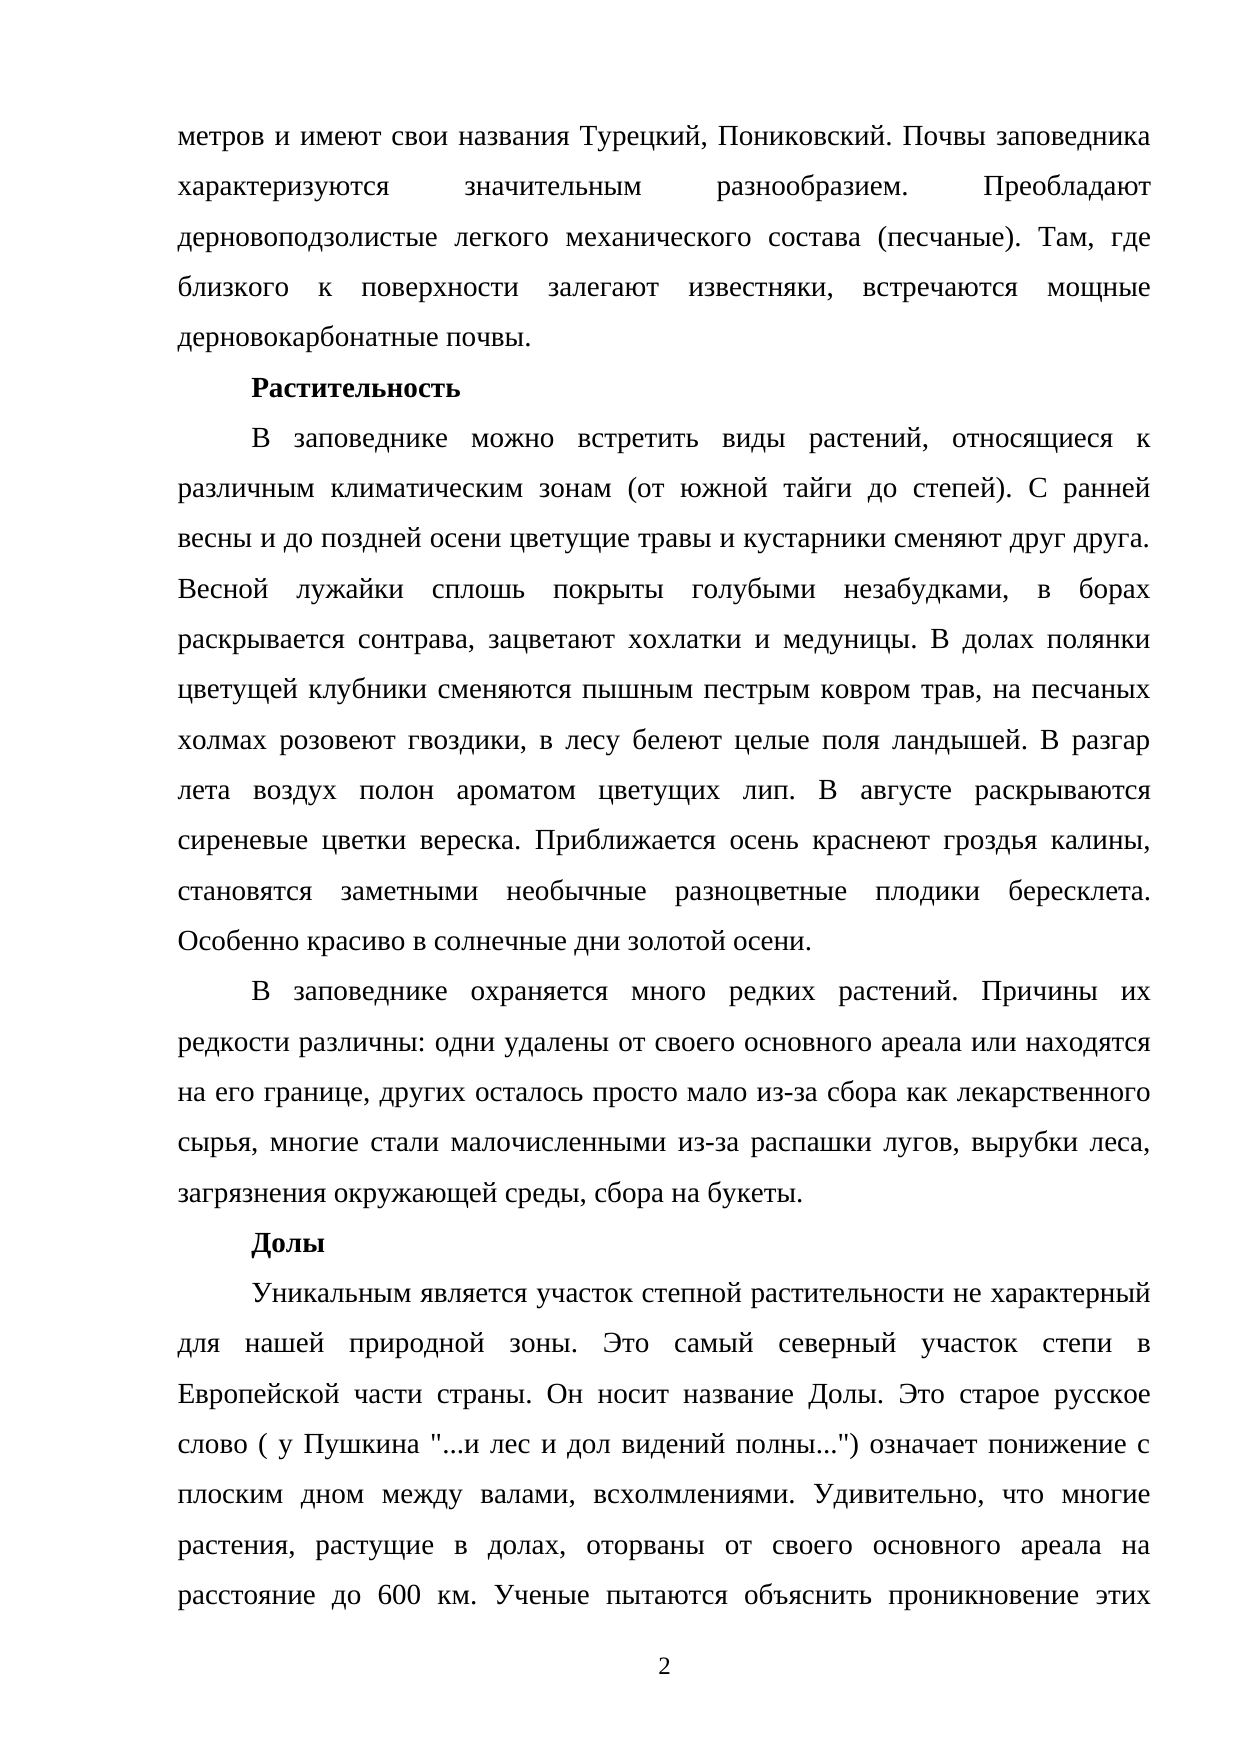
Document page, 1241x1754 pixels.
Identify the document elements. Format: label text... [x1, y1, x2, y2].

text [177, 118, 1152, 353]
subtitle Растительность [177, 370, 1152, 403]
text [177, 1275, 1152, 1611]
text В заповеднике можно встретить виды растений, относящиеся к различным климатическим зонам (от южной тайги до степей). С ранней весны и до поздней осени цветущие травы и кустарники сменяют друг друга. Весной лужайки сплошь покрыты голубыми незабудками, в борах раскрывается сонтрава, зацветают хохлатки и медуницы. В долах полянки цветущей клубники сменяются пышным пестрым ковром трав, на песчаных холмах розовеют гвоздики, в лесу белеют целые поля ландышей. В разгар лета воздух полон ароматом цветущих лип. В августе раскрываются сиреневые цветки вереска. Приближается осень краснеют гроздья калины, становятся заметными необычные разноцветные плодики бересклета. Особенно красиво в солнечные дни золотой осени. [177, 420, 1152, 957]
text В заповеднике охраняется много редких растений. Причины их редкости различны: одни удалены от своего основного ареала или находятся на его границе, других осталось просто мало из-за сбора как лекарственного сырья, многие стали малочисленными из-за распашки лугов, вырубки леса, загрязнения окружающей среды, сбора на букеты. [177, 973, 1152, 1208]
subtitle Долы [177, 1225, 1152, 1258]
